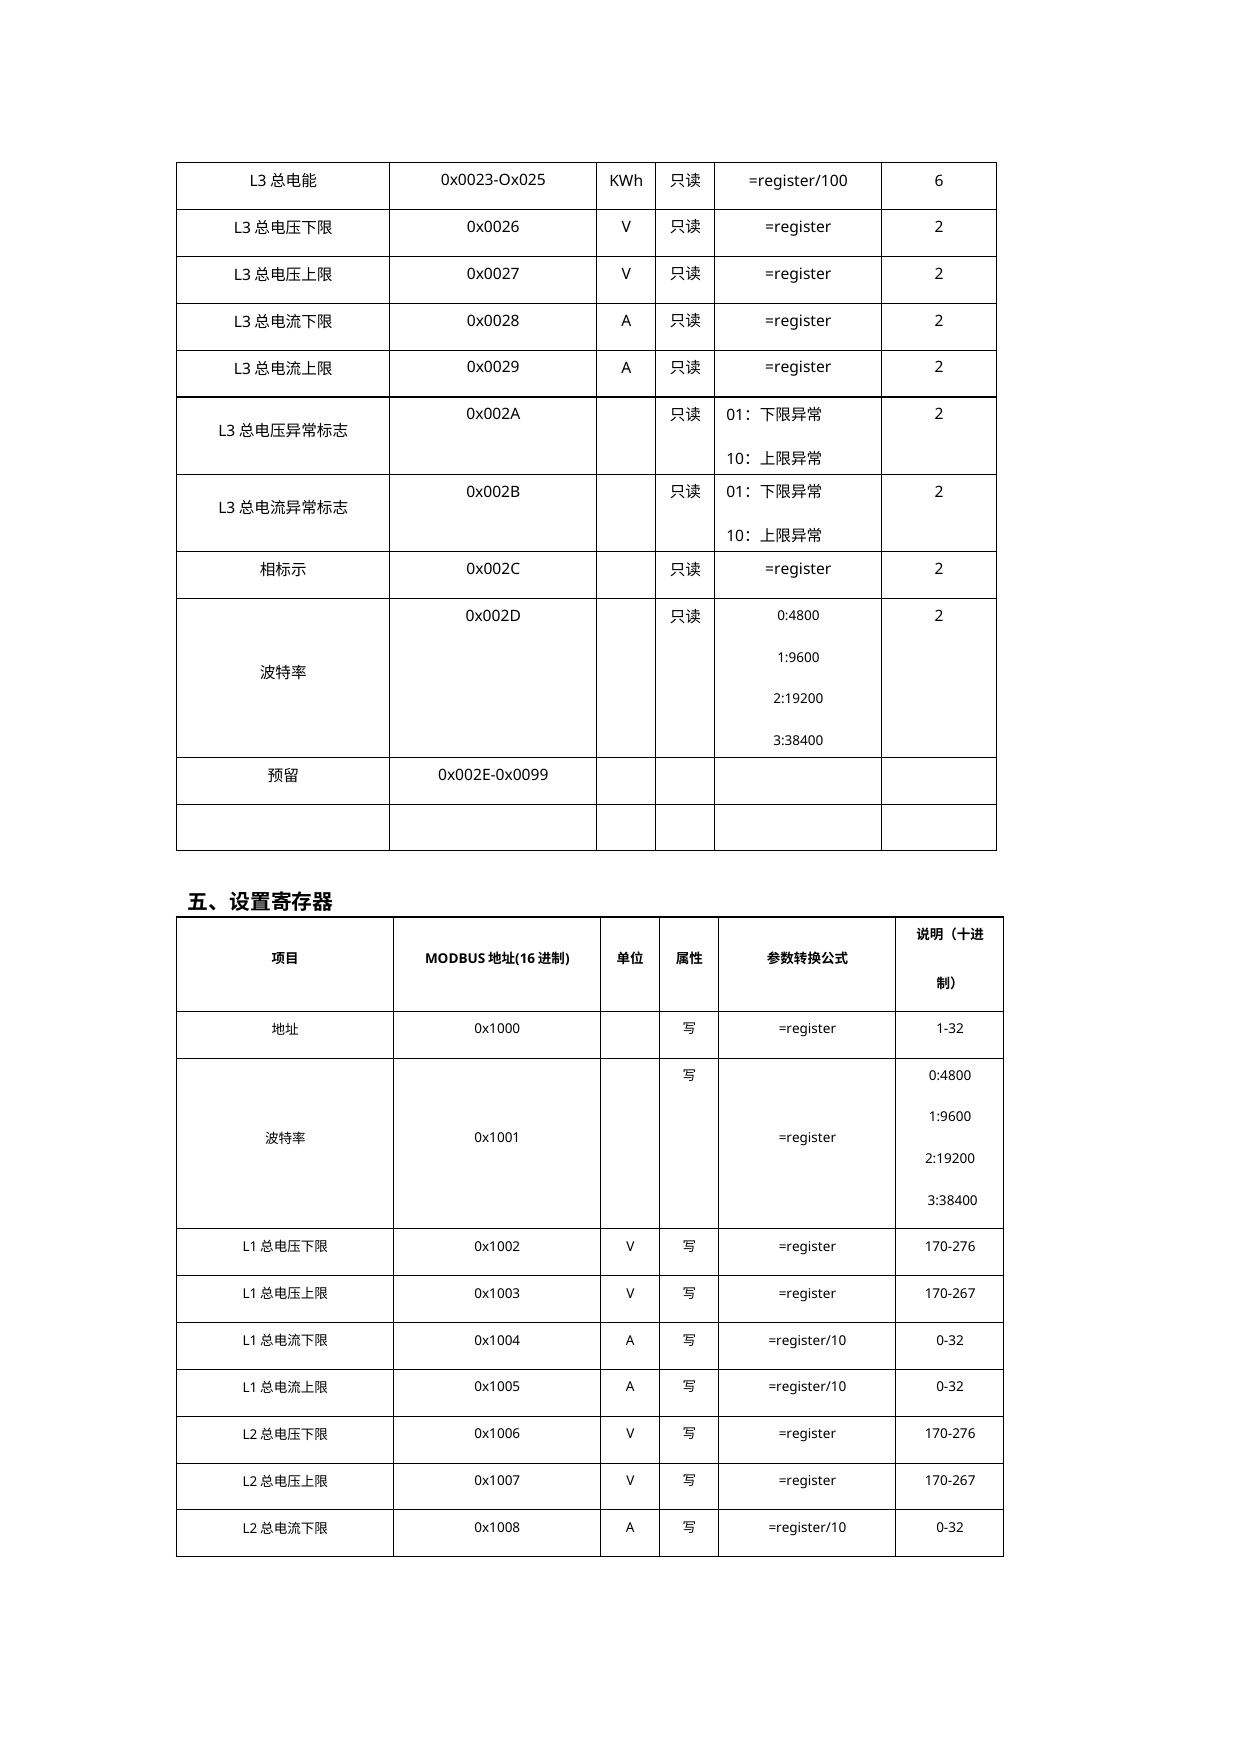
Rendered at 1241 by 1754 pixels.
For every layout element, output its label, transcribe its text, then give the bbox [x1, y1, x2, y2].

table_cell [597, 599, 655, 757]
table_cell 0-32 [896, 1510, 1003, 1556]
table_cell L1总电压上限 [177, 1276, 393, 1322]
table_cell L2总电压上限 [177, 1464, 393, 1509]
table_cell 0-32 [896, 1370, 1003, 1416]
table_cell 1-32 [896, 1012, 1003, 1057]
table_cell A [601, 1370, 659, 1416]
table_cell V [601, 1229, 659, 1275]
table_cell 0x1001 [394, 1059, 600, 1228]
table_cell 0:4800 1:9600 2:19200 3:38400 [896, 1059, 1003, 1228]
table_cell L3总电流下限 [177, 304, 389, 349]
table_cell L3总电能 [177, 163, 389, 209]
table_cell L3总电压上限 [177, 257, 389, 303]
table_cell [601, 1059, 659, 1228]
table_cell 只读 [656, 210, 714, 256]
table_cell 170-267 [896, 1276, 1003, 1322]
table_cell 0x1005 [394, 1370, 600, 1416]
table_cell [882, 805, 996, 850]
table_cell 预留 [177, 758, 389, 803]
table_cell 0x0023-Ox025 [390, 163, 596, 209]
table_cell 只读 [656, 475, 714, 551]
table_cell 2 [882, 257, 996, 303]
table_cell 0x1008 [394, 1510, 600, 1556]
table_cell 只读 [656, 398, 714, 474]
table_cell [390, 805, 596, 850]
table_cell 170-276 [896, 1229, 1003, 1275]
table_cell 写 [660, 1417, 718, 1462]
table_cell L2总电压下限 [177, 1417, 393, 1462]
table_cell =register [719, 1229, 895, 1275]
table_cell =register [719, 1464, 895, 1509]
table_cell =register [719, 1059, 895, 1228]
table_cell [597, 398, 655, 474]
table_cell 0x1000 [394, 1012, 600, 1057]
table_cell L3总电流上限 [177, 351, 389, 396]
table_cell 0x0029 [390, 351, 596, 396]
table_cell [882, 758, 996, 803]
table_cell =register/10 [719, 1510, 895, 1556]
table_cell 2 [882, 599, 996, 757]
table_cell A [601, 1510, 659, 1556]
table_cell 6 [882, 163, 996, 209]
table_cell =register [715, 552, 881, 598]
table_cell 170-267 [896, 1464, 1003, 1509]
table_cell 0x1003 [394, 1276, 600, 1322]
table_cell 写 [660, 1012, 718, 1057]
table_cell L1总电流下限 [177, 1323, 393, 1369]
table_cell 0x002A [390, 398, 596, 474]
table_cell 0x002D [390, 599, 596, 757]
table_cell =register [715, 304, 881, 349]
table_cell =register [719, 1276, 895, 1322]
table_cell L1总电流上限 [177, 1370, 393, 1416]
table_header 项目 [177, 918, 393, 1011]
table_cell 0x002C [390, 552, 596, 598]
table_cell 写 [660, 1229, 718, 1275]
table_cell 写 [660, 1323, 718, 1369]
table_cell 只读 [656, 257, 714, 303]
table_cell 只读 [656, 552, 714, 598]
table_cell 2 [882, 210, 996, 256]
table_cell 只读 [656, 304, 714, 349]
table_cell 0x0027 [390, 257, 596, 303]
table_cell 0x0028 [390, 304, 596, 349]
table_cell 0x002B [390, 475, 596, 551]
table_cell 2 [882, 475, 996, 551]
table_cell 地址 [177, 1012, 393, 1057]
text 五、设置寄存器 [187, 884, 1053, 916]
table_cell =register [719, 1417, 895, 1462]
table_cell 只读 [656, 599, 714, 757]
table_cell =register [715, 210, 881, 256]
table_cell [601, 1012, 659, 1057]
table_cell 写 [660, 1510, 718, 1556]
table_cell =register [715, 351, 881, 396]
table_cell 01：下限异常 10：上限异常 [715, 475, 881, 551]
table_cell 0x1007 [394, 1464, 600, 1509]
table_cell [597, 805, 655, 850]
table_cell 0:4800 1:9600 2:19200 3:38400 [715, 599, 881, 757]
table_cell 170-276 [896, 1417, 1003, 1462]
table_cell =register/10 [719, 1370, 895, 1416]
table_cell V [601, 1276, 659, 1322]
table_cell 01：下限异常 10：上限异常 [715, 398, 881, 474]
table_cell L3总电流异常标志 [177, 475, 389, 551]
table_cell 0x002E-0x0099 [390, 758, 596, 803]
table_cell 2 [882, 304, 996, 349]
table_cell 相标示 [177, 552, 389, 598]
table_cell V [597, 210, 655, 256]
table_cell 只读 [656, 351, 714, 396]
table_cell =register/100 [715, 163, 881, 209]
table_cell 2 [882, 398, 996, 474]
table_cell 写 [660, 1464, 718, 1509]
table_header MODBUS地址(16进制) [394, 918, 600, 1011]
table_cell [715, 758, 881, 803]
table_cell [597, 758, 655, 803]
table_cell [656, 805, 714, 850]
table_cell 波特率 [177, 599, 389, 757]
table_cell 2 [882, 552, 996, 598]
table_cell [597, 552, 655, 598]
table_cell L2总电流下限 [177, 1510, 393, 1556]
table_header 说明（十进制） [896, 918, 1003, 1011]
table_cell 写 [660, 1276, 718, 1322]
table_cell KWh [597, 163, 655, 209]
table_cell 波特率 [177, 1059, 393, 1228]
table_cell =register [719, 1012, 895, 1057]
table_cell 0-32 [896, 1323, 1003, 1369]
table_cell 只读 [656, 163, 714, 209]
table_cell L3总电压异常标志 [177, 398, 389, 474]
table_cell 0x1006 [394, 1417, 600, 1462]
table_cell A [597, 351, 655, 396]
table_header 属性 [660, 918, 718, 1011]
table_cell V [601, 1417, 659, 1462]
table_cell 写 [660, 1059, 718, 1228]
table_cell 0x0026 [390, 210, 596, 256]
table_cell 0x1004 [394, 1323, 600, 1369]
table_cell [656, 758, 714, 803]
table_cell V [601, 1464, 659, 1509]
table_cell A [601, 1323, 659, 1369]
table_cell V [597, 257, 655, 303]
table_cell =register [715, 257, 881, 303]
table_header 参数转换公式 [719, 918, 895, 1011]
table_cell 2 [882, 351, 996, 396]
table_cell L1总电压下限 [177, 1229, 393, 1275]
table_cell A [597, 304, 655, 349]
table_cell 0x1002 [394, 1229, 600, 1275]
table_cell [597, 475, 655, 551]
table_cell L3总电压下限 [177, 210, 389, 256]
table_cell =register/10 [719, 1323, 895, 1369]
table_header 单位 [601, 918, 659, 1011]
table_cell [177, 805, 389, 850]
table_cell 写 [660, 1370, 718, 1416]
table_cell [715, 805, 881, 850]
